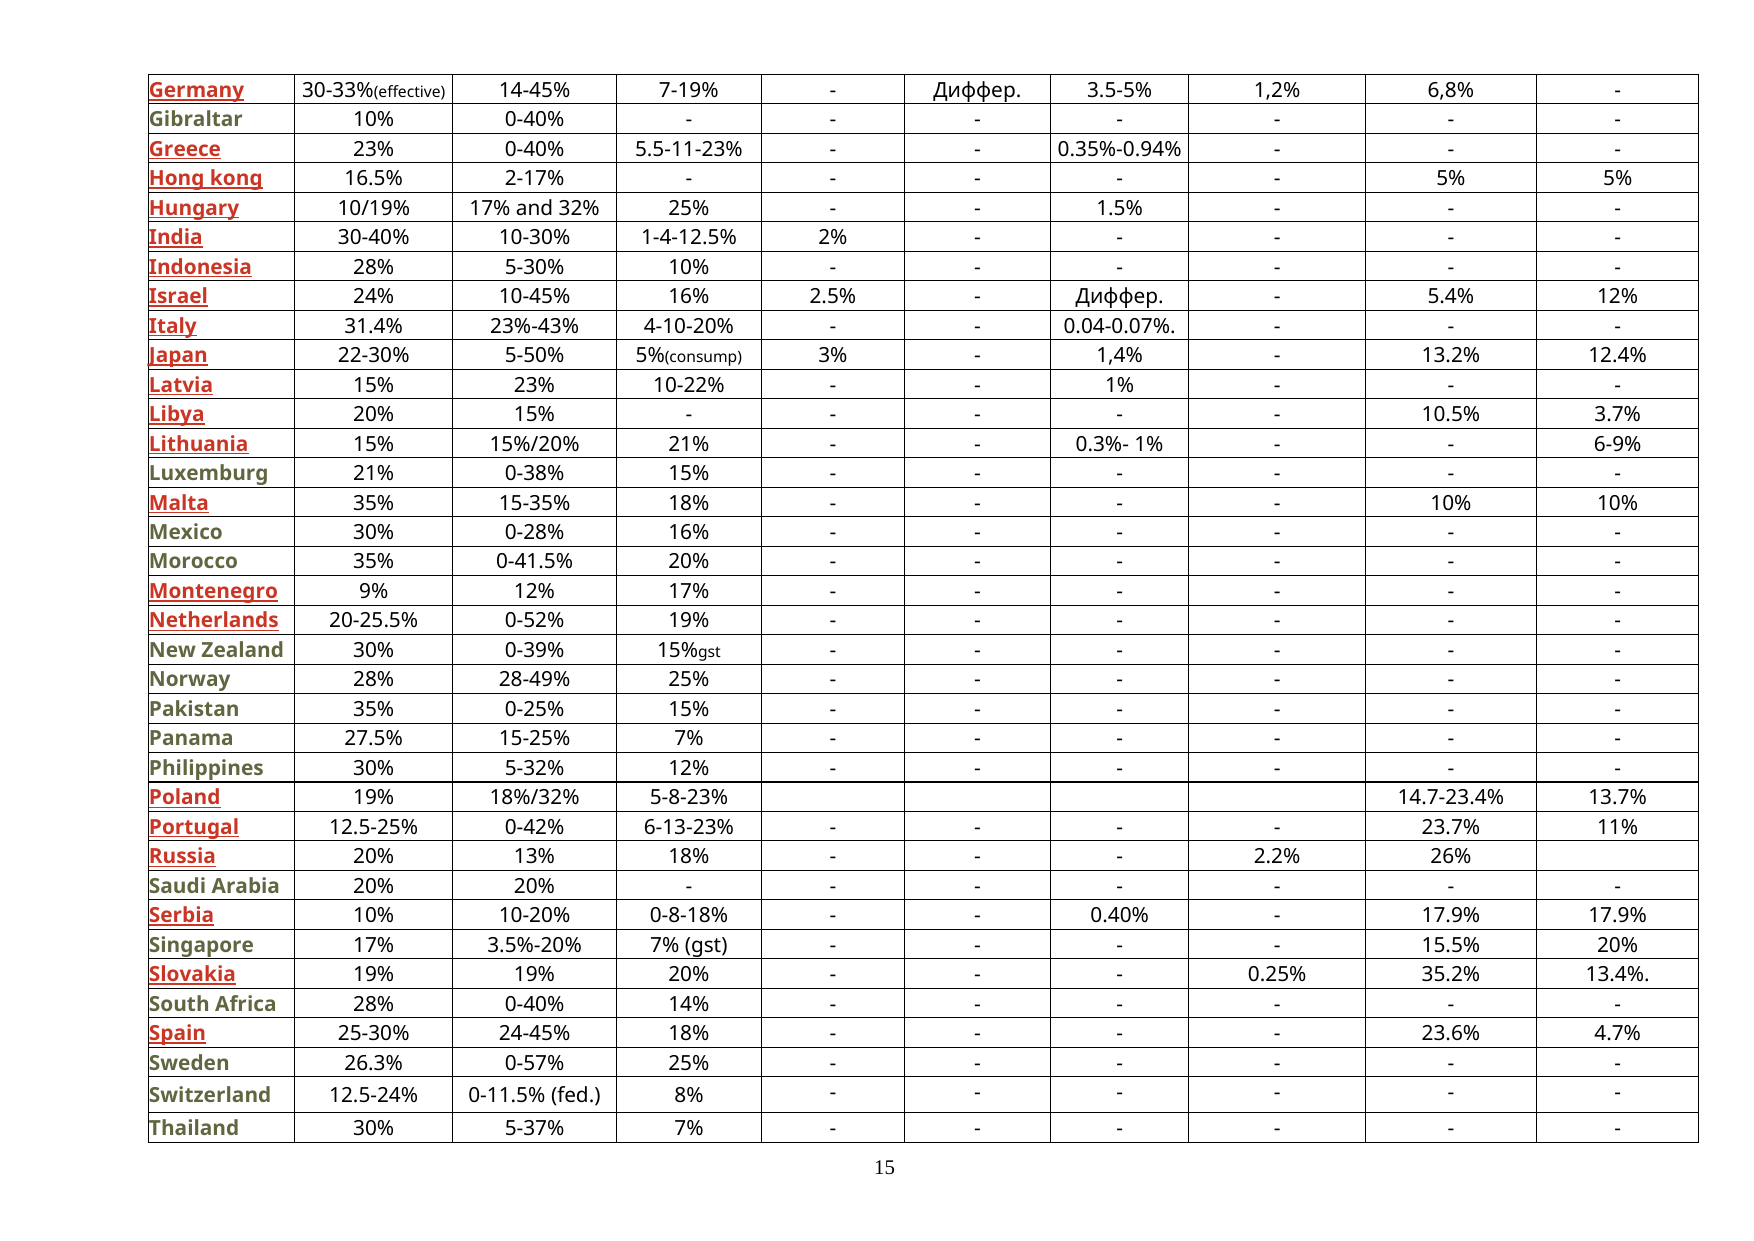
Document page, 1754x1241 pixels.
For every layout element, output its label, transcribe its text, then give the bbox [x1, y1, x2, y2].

table_cell - [905, 340, 1050, 369]
table_cell 15% [617, 458, 761, 487]
table_cell - [1051, 252, 1188, 280]
table_cell 0.3%- 1% [1051, 429, 1188, 457]
table_cell Norway [149, 665, 294, 693]
table_cell Italy [149, 311, 294, 339]
table_cell Panama [149, 724, 294, 752]
table_cell - [1537, 134, 1698, 162]
table_cell 11% [1537, 812, 1698, 840]
table_cell 0.25% [1189, 959, 1365, 988]
table_cell - [762, 576, 904, 604]
table_cell - [1051, 458, 1188, 487]
table_cell [762, 783, 904, 811]
table_cell 2.5% [762, 281, 904, 310]
table_cell 35% [295, 694, 452, 722]
table_cell 15%/20% [453, 429, 616, 457]
table_cell 10-20% [453, 900, 616, 929]
table_cell - [762, 252, 904, 280]
table_cell - [1051, 1077, 1188, 1112]
table_cell - [1537, 222, 1698, 251]
table_cell - [1189, 1048, 1365, 1076]
table_cell - [1051, 222, 1188, 251]
table_cell 0-42% [453, 812, 616, 840]
table_cell [1537, 841, 1698, 870]
table_cell Netherlands [149, 606, 294, 634]
table_cell 20% [453, 871, 616, 899]
table_cell - [1189, 900, 1365, 929]
table_cell - [905, 488, 1050, 516]
table_cell 3% [762, 340, 904, 369]
table_cell - [905, 841, 1050, 870]
table_cell - [905, 694, 1050, 722]
table_cell 0-11.5% (fed.) [453, 1077, 616, 1112]
table_cell - [905, 665, 1050, 693]
table_cell - [1051, 635, 1188, 663]
table_cell - [1366, 193, 1536, 221]
table_cell 20% [617, 959, 761, 988]
table_cell Saudi Arabia [149, 871, 294, 899]
table_cell 12.4% [1537, 340, 1698, 369]
table_cell - [1051, 517, 1188, 546]
table_cell 2% [762, 222, 904, 251]
table_cell - [1366, 517, 1536, 546]
table_cell - [762, 193, 904, 221]
table_cell - [905, 724, 1050, 752]
table_cell - [905, 163, 1050, 192]
table_cell - [1537, 1048, 1698, 1076]
table_cell 10.5% [1366, 399, 1536, 428]
table_cell - [762, 458, 904, 487]
table_cell 28% [295, 989, 452, 1017]
table_cell 0.04-0.07%. [1051, 311, 1188, 339]
table_cell - [762, 370, 904, 398]
table_cell - [762, 871, 904, 899]
table_cell - [1537, 989, 1698, 1017]
table_cell - [905, 1048, 1050, 1076]
table_cell 20% [617, 547, 761, 575]
table_cell 0-39% [453, 635, 616, 663]
table_cell 35.2% [1366, 959, 1536, 988]
table_cell 10/19% [295, 193, 452, 221]
table_cell - [617, 871, 761, 899]
table_cell - [1537, 576, 1698, 604]
table_cell Japan [149, 340, 294, 369]
table_cell - [905, 930, 1050, 958]
table_cell 30% [295, 635, 452, 663]
table_cell 8% [617, 1077, 761, 1112]
table_cell 23.7% [1366, 812, 1536, 840]
table_cell 0-52% [453, 606, 616, 634]
table_cell 28% [295, 252, 452, 280]
table_cell - [1189, 724, 1365, 752]
table_cell 18% [617, 1018, 761, 1047]
table_cell - [1189, 694, 1365, 722]
table_cell - [905, 900, 1050, 929]
table_cell - [1537, 871, 1698, 899]
table_cell - [1051, 576, 1188, 604]
table_cell - [1189, 222, 1365, 251]
table_cell New Zealand [149, 635, 294, 663]
table_cell 10% [1537, 488, 1698, 516]
table_cell 13.2% [1366, 340, 1536, 369]
table_cell 5% [1537, 163, 1698, 192]
table_cell 1.5% [1051, 193, 1188, 221]
table_cell 19% [453, 959, 616, 988]
table_cell 3.7% [1537, 399, 1698, 428]
table_cell - [1189, 1113, 1365, 1142]
table_cell 6-9% [1537, 429, 1698, 457]
table_cell 30-40% [295, 222, 452, 251]
table_cell - [905, 547, 1050, 575]
table_cell 10-30% [453, 222, 616, 251]
table_cell - [905, 193, 1050, 221]
table_cell - [1366, 429, 1536, 457]
table_cell 0-38% [453, 458, 616, 487]
table_cell 10% [295, 104, 452, 133]
table_cell - [1189, 252, 1365, 280]
table_cell - [762, 959, 904, 988]
table_cell 2.2% [1189, 841, 1365, 870]
table_cell - [905, 458, 1050, 487]
table_cell - [1189, 281, 1365, 310]
table_cell 0-8-18% [617, 900, 761, 929]
table_cell 17% [295, 930, 452, 958]
table_cell 15% [295, 370, 452, 398]
table_cell - [1537, 606, 1698, 634]
table_cell 5% [1366, 163, 1536, 192]
table_cell 5%(consump) [617, 340, 761, 369]
table_cell Lithuania [149, 429, 294, 457]
table_cell - [1537, 458, 1698, 487]
table_cell - [1051, 104, 1188, 133]
table_cell - [1189, 1018, 1365, 1047]
table_cell 5.4% [1366, 281, 1536, 310]
table_cell [1189, 783, 1365, 811]
table_cell - [1189, 1077, 1365, 1112]
table_cell South Africa [149, 989, 294, 1017]
table_cell - [1189, 753, 1365, 781]
table_cell - [1366, 547, 1536, 575]
table_cell 0-28% [453, 517, 616, 546]
table_cell 16% [617, 517, 761, 546]
table_cell - [762, 399, 904, 428]
table_cell Indonesia [149, 252, 294, 280]
table_cell 18% [617, 841, 761, 870]
table_cell 0-57% [453, 1048, 616, 1076]
table_cell - [1366, 871, 1536, 899]
table_cell 21% [617, 429, 761, 457]
table_cell - [1189, 635, 1365, 663]
table_cell - [1537, 517, 1698, 546]
table_cell 23% [295, 134, 452, 162]
table_cell Thailand [149, 1113, 294, 1142]
table_cell - [1537, 193, 1698, 221]
table_cell 35% [295, 547, 452, 575]
table_cell 0.40% [1051, 900, 1188, 929]
table_cell - [905, 576, 1050, 604]
table_cell 16.5% [295, 163, 452, 192]
table_cell 30% [295, 1113, 452, 1142]
table_cell Gibraltar [149, 104, 294, 133]
table_cell 3.5%-20% [453, 930, 616, 958]
table_cell 5-50% [453, 340, 616, 369]
table_cell Greece [149, 134, 294, 162]
table_cell - [1051, 841, 1188, 870]
table_cell - [762, 930, 904, 958]
table_cell [1051, 783, 1188, 811]
table_cell - [1366, 694, 1536, 722]
table_cell 25-30% [295, 1018, 452, 1047]
table_cell - [1366, 576, 1536, 604]
table_cell 26.3% [295, 1048, 452, 1076]
table_cell 20% [295, 399, 452, 428]
table_cell 2-17% [453, 163, 616, 192]
table_cell 17% and 32% [453, 193, 616, 221]
table_cell - [905, 959, 1050, 988]
table_cell - [1366, 134, 1536, 162]
table_cell - [1051, 665, 1188, 693]
table_cell 23%-43% [453, 311, 616, 339]
table_cell - [762, 104, 904, 133]
table_cell - [905, 104, 1050, 133]
table_cell 17.9% [1537, 900, 1698, 929]
table_cell - [762, 694, 904, 722]
table_cell 0-40% [453, 134, 616, 162]
table_cell - [762, 1048, 904, 1076]
table_cell 7% [617, 1113, 761, 1142]
table_cell - [762, 311, 904, 339]
table_cell - [1189, 517, 1365, 546]
table_cell 1,2% [1189, 75, 1365, 103]
table_cell 3.5-5% [1051, 75, 1188, 103]
table_cell - [762, 812, 904, 840]
table_cell 27.5% [295, 724, 452, 752]
table_cell 15% [295, 429, 452, 457]
table_cell 19% [295, 959, 452, 988]
table_cell 15% [617, 694, 761, 722]
table_cell 19% [617, 606, 761, 634]
table_cell - [905, 635, 1050, 663]
table_cell - [762, 1077, 904, 1112]
table_cell - [905, 222, 1050, 251]
table_cell - [905, 252, 1050, 280]
table_cell 10-45% [453, 281, 616, 310]
table_cell Philippines [149, 753, 294, 781]
table_cell 25% [617, 665, 761, 693]
table_cell 20% [1537, 930, 1698, 958]
table_cell - [1366, 458, 1536, 487]
table_cell - [762, 989, 904, 1017]
table_cell - [1189, 104, 1365, 133]
table_cell 6,8% [1366, 75, 1536, 103]
table_cell - [762, 547, 904, 575]
table_cell 31.4% [295, 311, 452, 339]
table_cell - [1537, 694, 1698, 722]
table_cell - [905, 606, 1050, 634]
table_cell - [1051, 399, 1188, 428]
table_cell 4.7% [1537, 1018, 1698, 1047]
table_cell - [1189, 311, 1365, 339]
table_cell Switzerland [149, 1077, 294, 1112]
table_cell - [1537, 1113, 1698, 1142]
table_cell - [1051, 1048, 1188, 1076]
table_cell - [1189, 665, 1365, 693]
table_cell 16% [617, 281, 761, 310]
table_cell - [762, 665, 904, 693]
table_cell - [905, 989, 1050, 1017]
table_cell 20-25.5% [295, 606, 452, 634]
table_cell - [1366, 989, 1536, 1017]
table_cell 13.4%. [1537, 959, 1698, 988]
table_cell - [905, 1018, 1050, 1047]
table_cell - [1366, 724, 1536, 752]
table_cell - [1189, 134, 1365, 162]
table_cell 15% [453, 399, 616, 428]
table_cell Mexico [149, 517, 294, 546]
table_cell - [762, 724, 904, 752]
table_cell - [1051, 724, 1188, 752]
table_cell 21% [295, 458, 452, 487]
table_cell Hungary [149, 193, 294, 221]
table_cell 30-33%(effective) [295, 75, 452, 103]
table_cell - [762, 75, 904, 103]
table_cell 12% [453, 576, 616, 604]
table_cell 24% [295, 281, 452, 310]
table_cell 18% [617, 488, 761, 516]
table_cell - [1537, 311, 1698, 339]
table_cell Serbia [149, 900, 294, 929]
table_cell - [1189, 812, 1365, 840]
table_cell 20% [295, 871, 452, 899]
table_cell - [1366, 753, 1536, 781]
table_cell - [1537, 104, 1698, 133]
table_cell - [1189, 989, 1365, 1017]
table_cell - [762, 429, 904, 457]
table_cell 12% [1537, 281, 1698, 310]
table_cell - [762, 1018, 904, 1047]
table_cell 10-22% [617, 370, 761, 398]
table_cell 13.7% [1537, 783, 1698, 811]
table_cell Morocco [149, 547, 294, 575]
table_cell - [1189, 488, 1365, 516]
table_cell - [1189, 576, 1365, 604]
table_cell - [617, 399, 761, 428]
table_cell - [1189, 871, 1365, 899]
table_cell - [1189, 370, 1365, 398]
table_cell Hong kong [149, 163, 294, 192]
table_cell 0.35%-0.94% [1051, 134, 1188, 162]
table_cell 14.7-23.4% [1366, 783, 1536, 811]
table_cell 10% [1366, 488, 1536, 516]
table_cell Slovakia [149, 959, 294, 988]
table_cell 14-45% [453, 75, 616, 103]
table_cell - [1051, 694, 1188, 722]
table_cell 17.9% [1366, 900, 1536, 929]
table_cell - [1051, 606, 1188, 634]
table_cell Israel [149, 281, 294, 310]
table_cell Malta [149, 488, 294, 516]
table_cell Montenegro [149, 576, 294, 604]
table_cell - [1537, 370, 1698, 398]
table_cell - [762, 606, 904, 634]
table_cell - [1051, 930, 1188, 958]
table_cell - [1537, 75, 1698, 103]
table_cell - [1189, 399, 1365, 428]
table_cell - [1051, 1018, 1188, 1047]
table_cell 18%/32% [453, 783, 616, 811]
table_cell 10% [295, 900, 452, 929]
table_cell - [1366, 252, 1536, 280]
table_cell 12.5-24% [295, 1077, 452, 1112]
table_cell 6-13-23% [617, 812, 761, 840]
table_cell 15-25% [453, 724, 616, 752]
table_cell 12.5-25% [295, 812, 452, 840]
table_cell - [762, 488, 904, 516]
table_cell 15.5% [1366, 930, 1536, 958]
table_cell 5-30% [453, 252, 616, 280]
table_cell - [762, 517, 904, 546]
table_cell 0-25% [453, 694, 616, 722]
table_cell 1-4-12.5% [617, 222, 761, 251]
table_cell - [1051, 989, 1188, 1017]
table_cell 7% [617, 724, 761, 752]
table_cell - [1051, 163, 1188, 192]
table_cell Spain [149, 1018, 294, 1047]
table_cell 0-40% [453, 104, 616, 133]
table_cell - [1537, 252, 1698, 280]
table_cell 10% [617, 252, 761, 280]
table_cell 7-19% [617, 75, 761, 103]
table_cell 28% [295, 665, 452, 693]
table_cell Latvia [149, 370, 294, 398]
table_cell - [905, 871, 1050, 899]
table_cell - [1051, 812, 1188, 840]
table_cell 15-35% [453, 488, 616, 516]
table_cell Libya [149, 399, 294, 428]
table_cell 1,4% [1051, 340, 1188, 369]
table_cell Sweden [149, 1048, 294, 1076]
table_cell 13% [453, 841, 616, 870]
table_cell - [762, 163, 904, 192]
table_cell - [1537, 724, 1698, 752]
table_cell - [1189, 458, 1365, 487]
table_cell 28-49% [453, 665, 616, 693]
table_cell 22-30% [295, 340, 452, 369]
table_cell 26% [1366, 841, 1536, 870]
table_cell 30% [295, 753, 452, 781]
table_cell - [1051, 547, 1188, 575]
table_cell 5-32% [453, 753, 616, 781]
table_cell - [1537, 753, 1698, 781]
table_cell - [1537, 547, 1698, 575]
table_cell - [905, 281, 1050, 310]
table_cell Диффер. [1051, 281, 1188, 310]
table_cell 19% [295, 783, 452, 811]
table_cell - [1366, 370, 1536, 398]
table_cell Portugal [149, 812, 294, 840]
table_cell - [1366, 222, 1536, 251]
table_cell 23% [453, 370, 616, 398]
table_cell - [905, 134, 1050, 162]
table_cell - [1366, 1048, 1536, 1076]
table_cell - [1366, 1077, 1536, 1112]
table_cell 7% (gst) [617, 930, 761, 958]
table_cell 5-8-23% [617, 783, 761, 811]
table_cell 4-10-20% [617, 311, 761, 339]
table_cell India [149, 222, 294, 251]
table_cell 20% [295, 841, 452, 870]
table_cell - [1189, 193, 1365, 221]
table_cell - [905, 1077, 1050, 1112]
table_cell 24-45% [453, 1018, 616, 1047]
table_cell - [762, 134, 904, 162]
table_cell 0-41.5% [453, 547, 616, 575]
table_cell - [1051, 959, 1188, 988]
table_cell - [617, 104, 761, 133]
table_cell Pakistan [149, 694, 294, 722]
table_cell [905, 783, 1050, 811]
table_cell - [1189, 547, 1365, 575]
table_cell 5.5-11-23% [617, 134, 761, 162]
table_cell 12% [617, 753, 761, 781]
table_cell - [1189, 606, 1365, 634]
table_cell - [905, 753, 1050, 781]
table_cell - [1189, 930, 1365, 958]
table_cell 0-40% [453, 989, 616, 1017]
table_cell 23.6% [1366, 1018, 1536, 1047]
table_cell - [762, 900, 904, 929]
table_cell - [1537, 1077, 1698, 1112]
table_cell - [762, 635, 904, 663]
table_cell Poland [149, 783, 294, 811]
table_cell - [1366, 665, 1536, 693]
table_cell 15%gst [617, 635, 761, 663]
table_cell - [1051, 488, 1188, 516]
table_cell - [905, 399, 1050, 428]
table_cell - [1051, 1113, 1188, 1142]
table_cell Luxemburg [149, 458, 294, 487]
table_cell - [905, 517, 1050, 546]
table_cell 1% [1051, 370, 1188, 398]
table_cell 17% [617, 576, 761, 604]
table_cell Russia [149, 841, 294, 870]
table_cell - [1537, 665, 1698, 693]
table_cell 25% [617, 193, 761, 221]
table_cell Germany [149, 75, 294, 103]
table_cell Диффер. [905, 75, 1050, 103]
table_cell - [1366, 1113, 1536, 1142]
table_cell - [1189, 163, 1365, 192]
table_cell 30% [295, 517, 452, 546]
table_cell - [905, 311, 1050, 339]
table_cell - [905, 429, 1050, 457]
table_cell - [905, 812, 1050, 840]
table_cell - [1189, 340, 1365, 369]
table_cell 35% [295, 488, 452, 516]
table_cell - [762, 753, 904, 781]
table_cell - [905, 370, 1050, 398]
table_cell 9% [295, 576, 452, 604]
table_cell - [905, 1113, 1050, 1142]
table_cell Singapore [149, 930, 294, 958]
table_cell 5-37% [453, 1113, 616, 1142]
table_cell 14% [617, 989, 761, 1017]
table_cell - [1051, 753, 1188, 781]
table_cell - [1051, 871, 1188, 899]
table_cell - [1366, 104, 1536, 133]
table_cell - [1189, 429, 1365, 457]
table_cell - [1366, 311, 1536, 339]
table_cell - [762, 841, 904, 870]
table_cell - [762, 1113, 904, 1142]
table_cell - [1366, 635, 1536, 663]
table_cell 25% [617, 1048, 761, 1076]
table_cell - [617, 163, 761, 192]
table_cell - [1366, 606, 1536, 634]
table_cell - [1537, 635, 1698, 663]
